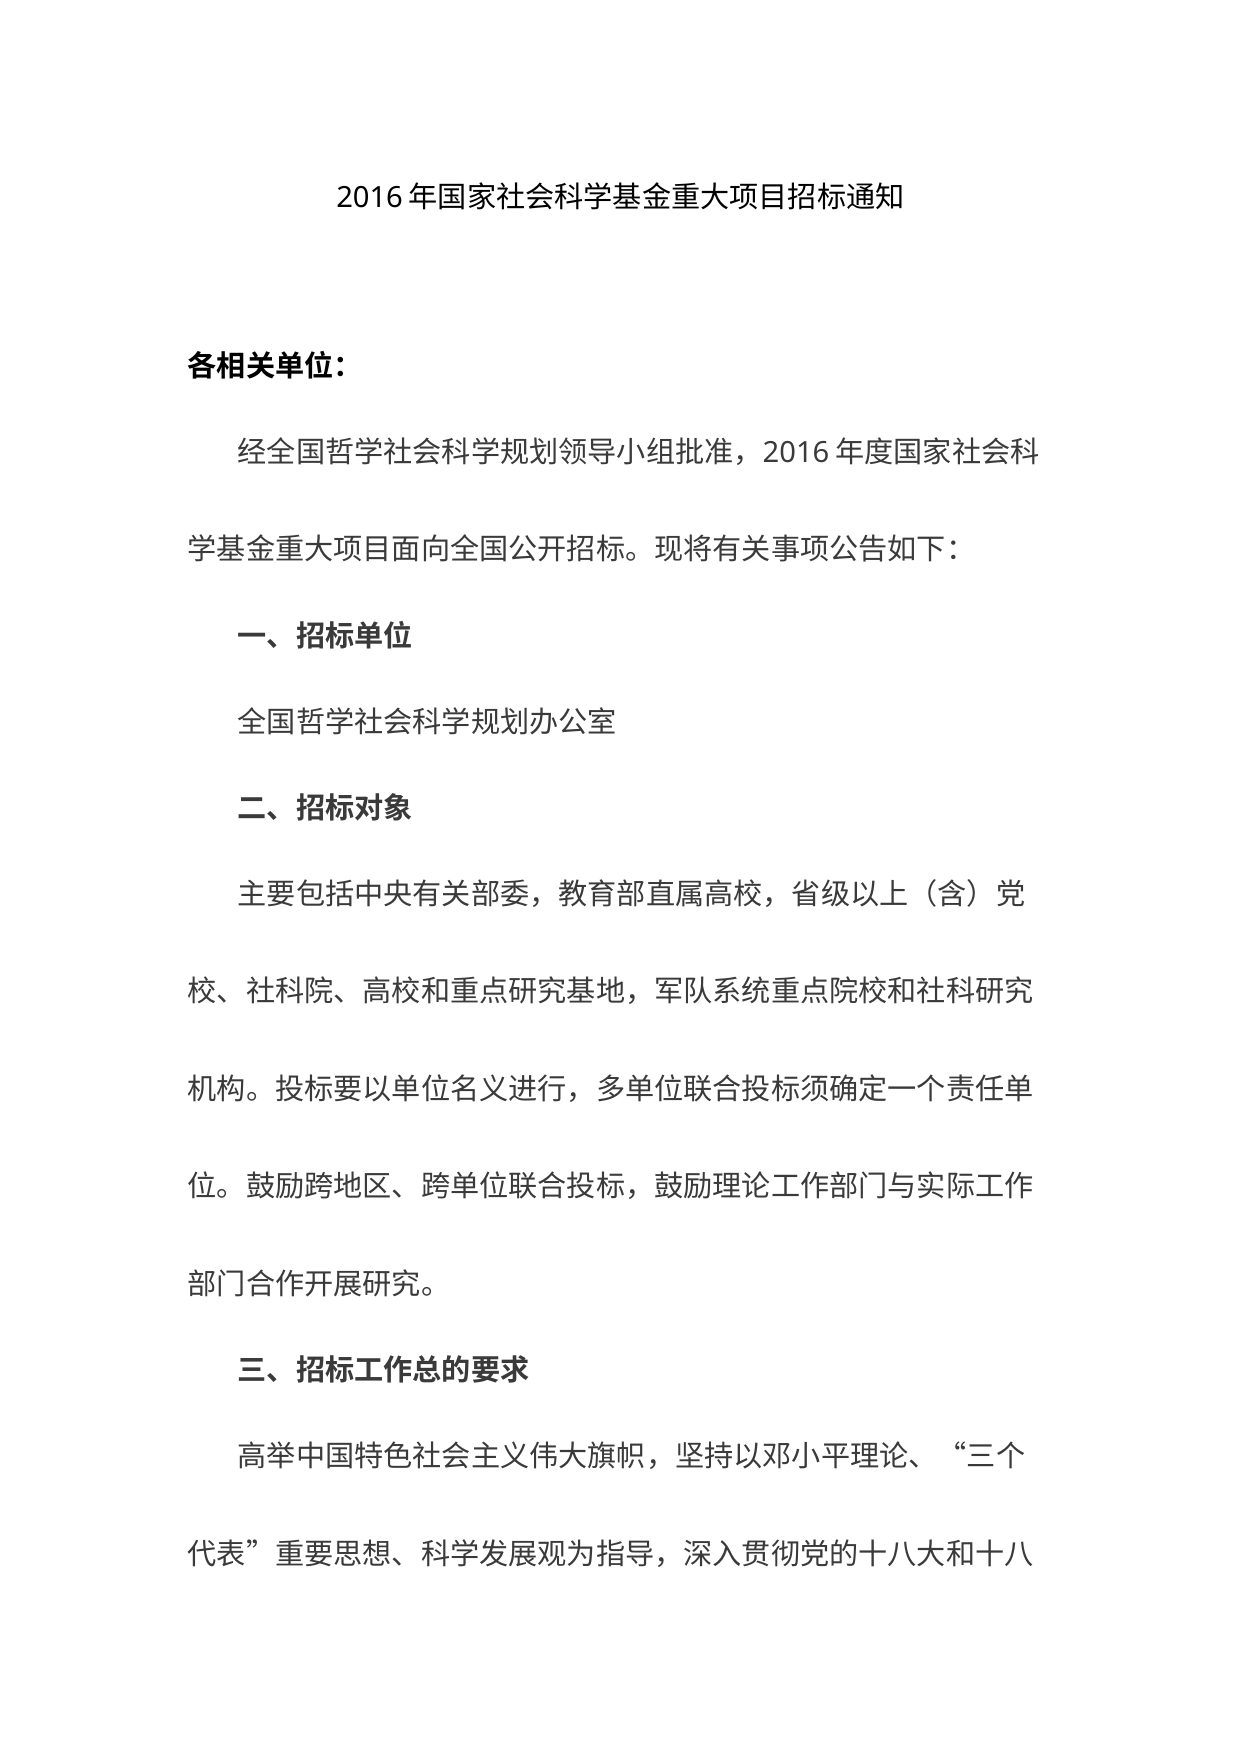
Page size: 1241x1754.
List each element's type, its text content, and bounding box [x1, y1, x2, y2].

text 主要包括中央有关部委，教育部直属高校，省级以上（含）党校、社科院、高校和重点研究基地，军队系统重点院校和社科研究机构。投标要以单位名义进行，多单位联合投标须确定一个责任单位。鼓励跨地区、跨单位联合投标，鼓励理论工作部门与实际工作部门合作开展研究。 [187, 859, 1053, 1314]
text 二、招标对象 [187, 773, 1053, 838]
text 各相关单位： [187, 331, 1053, 396]
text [187, 1421, 1053, 1584]
text 经全国哲学社会科学规划领导小组批准，2016年度国家社会科学基金重大项目面向全国公开招标。现将有关事项公告如下： [187, 417, 1053, 579]
text 三、招标工作总的要求 [187, 1335, 1053, 1400]
text 一、招标单位 [187, 601, 1053, 666]
text 全国哲学社会科学规划办公室 [187, 687, 1053, 752]
text 2016年国家社会科学基金重大项目招标通知 [187, 162, 1053, 227]
